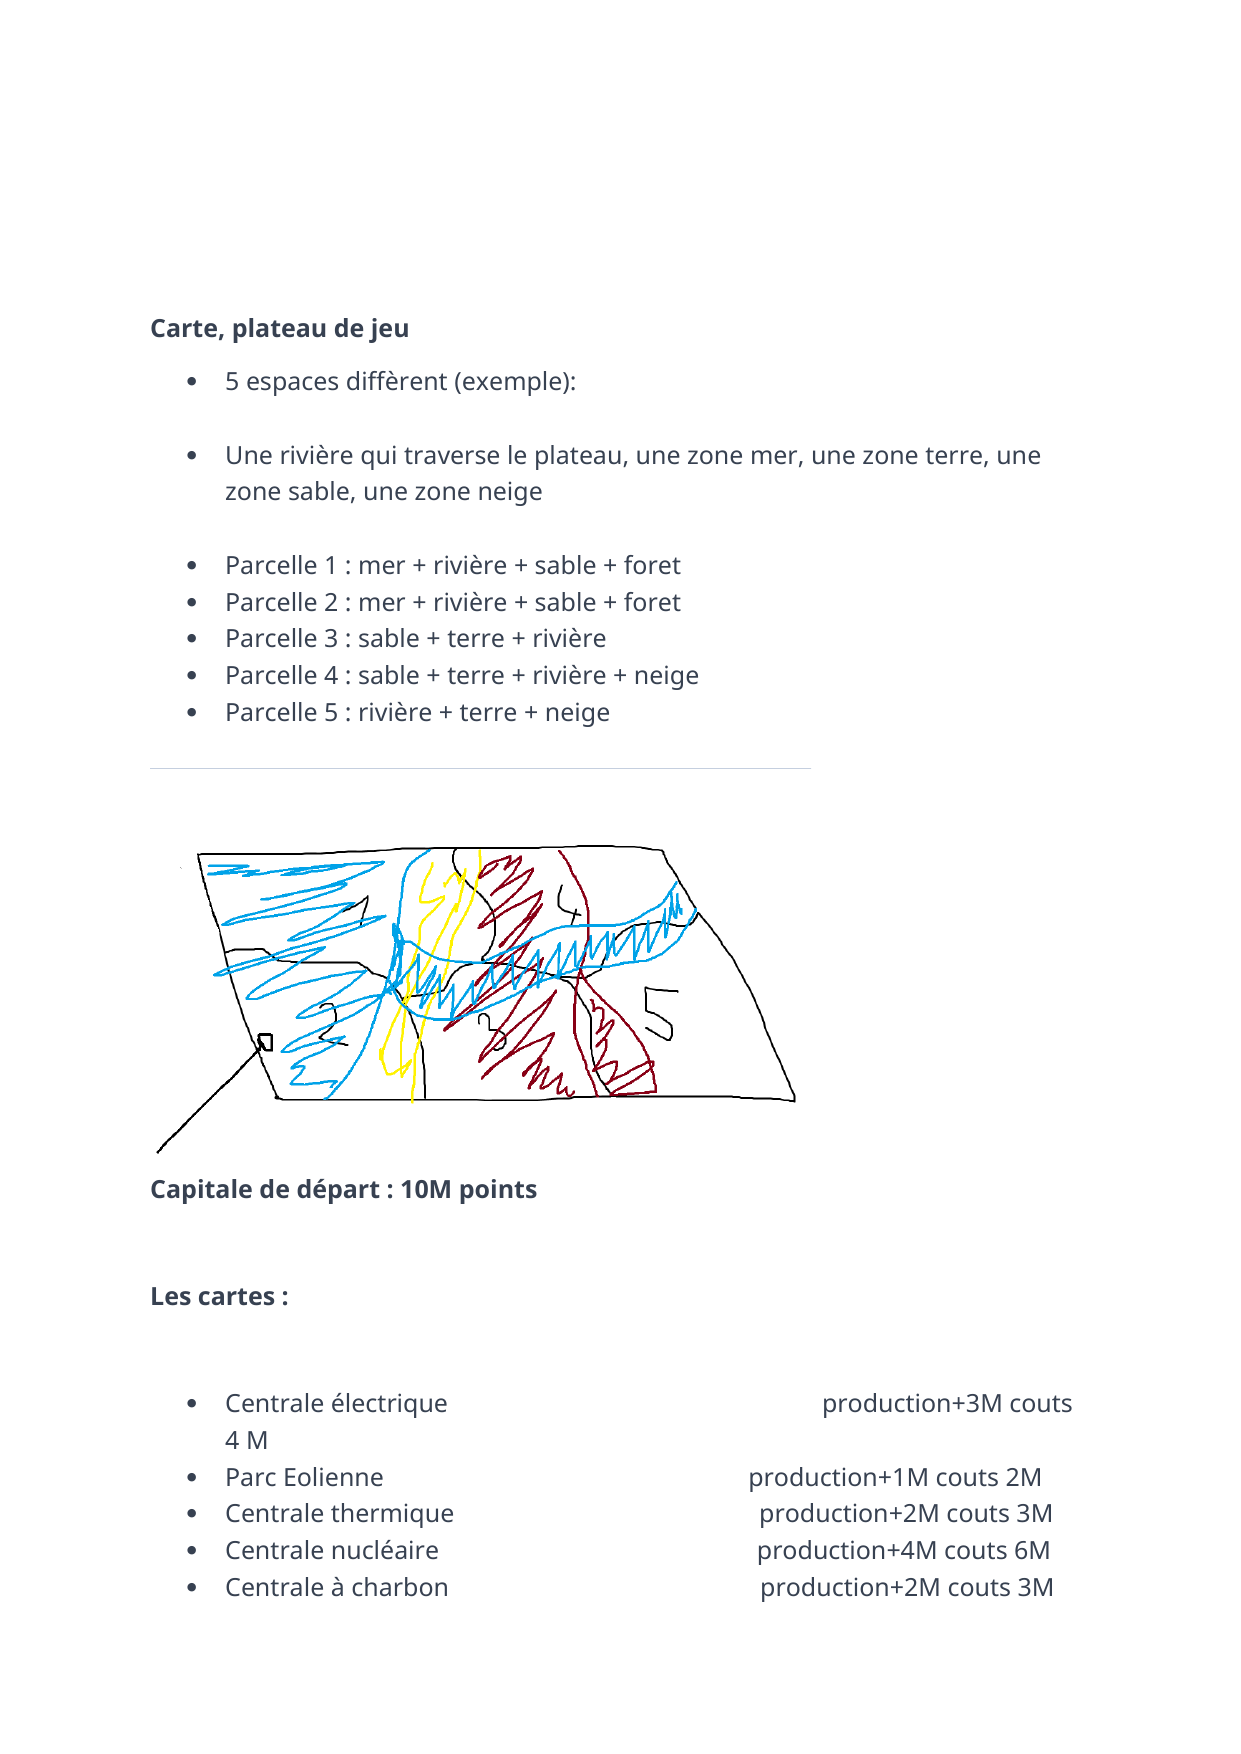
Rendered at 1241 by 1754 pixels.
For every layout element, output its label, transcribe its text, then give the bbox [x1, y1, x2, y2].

list 5 espaces diffèrent (exemple): [187, 364, 1090, 398]
list Centrale thermique production+2M couts 3M [187, 1496, 1090, 1530]
list Centrale nucléaire production+4M couts 6M [187, 1533, 1090, 1567]
list Une rivière qui traverse le plateau, une zone mer, une zone terre, une zone sable, une zone neige [187, 437, 1090, 508]
list Parcelle 2 : mer + rivière + sable + foret [187, 584, 1090, 618]
text Les cartes : [150, 1279, 1090, 1313]
list Parcelle 1 : mer + rivière + sable + foret [187, 548, 1090, 582]
list Centrale à charbon production+2M couts 3M [187, 1570, 1090, 1604]
text Capitale de départ : 10M points [150, 1172, 1090, 1206]
picture [150, 768, 812, 1154]
list Parcelle 5 : rivière + terre + neige [187, 695, 1090, 729]
list Parcelle 3 : sable + terre + rivière [187, 621, 1090, 655]
text Carte, plateau de jeu [150, 310, 1090, 344]
list Parcelle 4 : sable + terre + rivière + neige [187, 658, 1090, 692]
list Parc Eolienne production+1M couts 2M [187, 1459, 1090, 1493]
list Centrale électrique production+3M couts 4 M [187, 1386, 1090, 1457]
